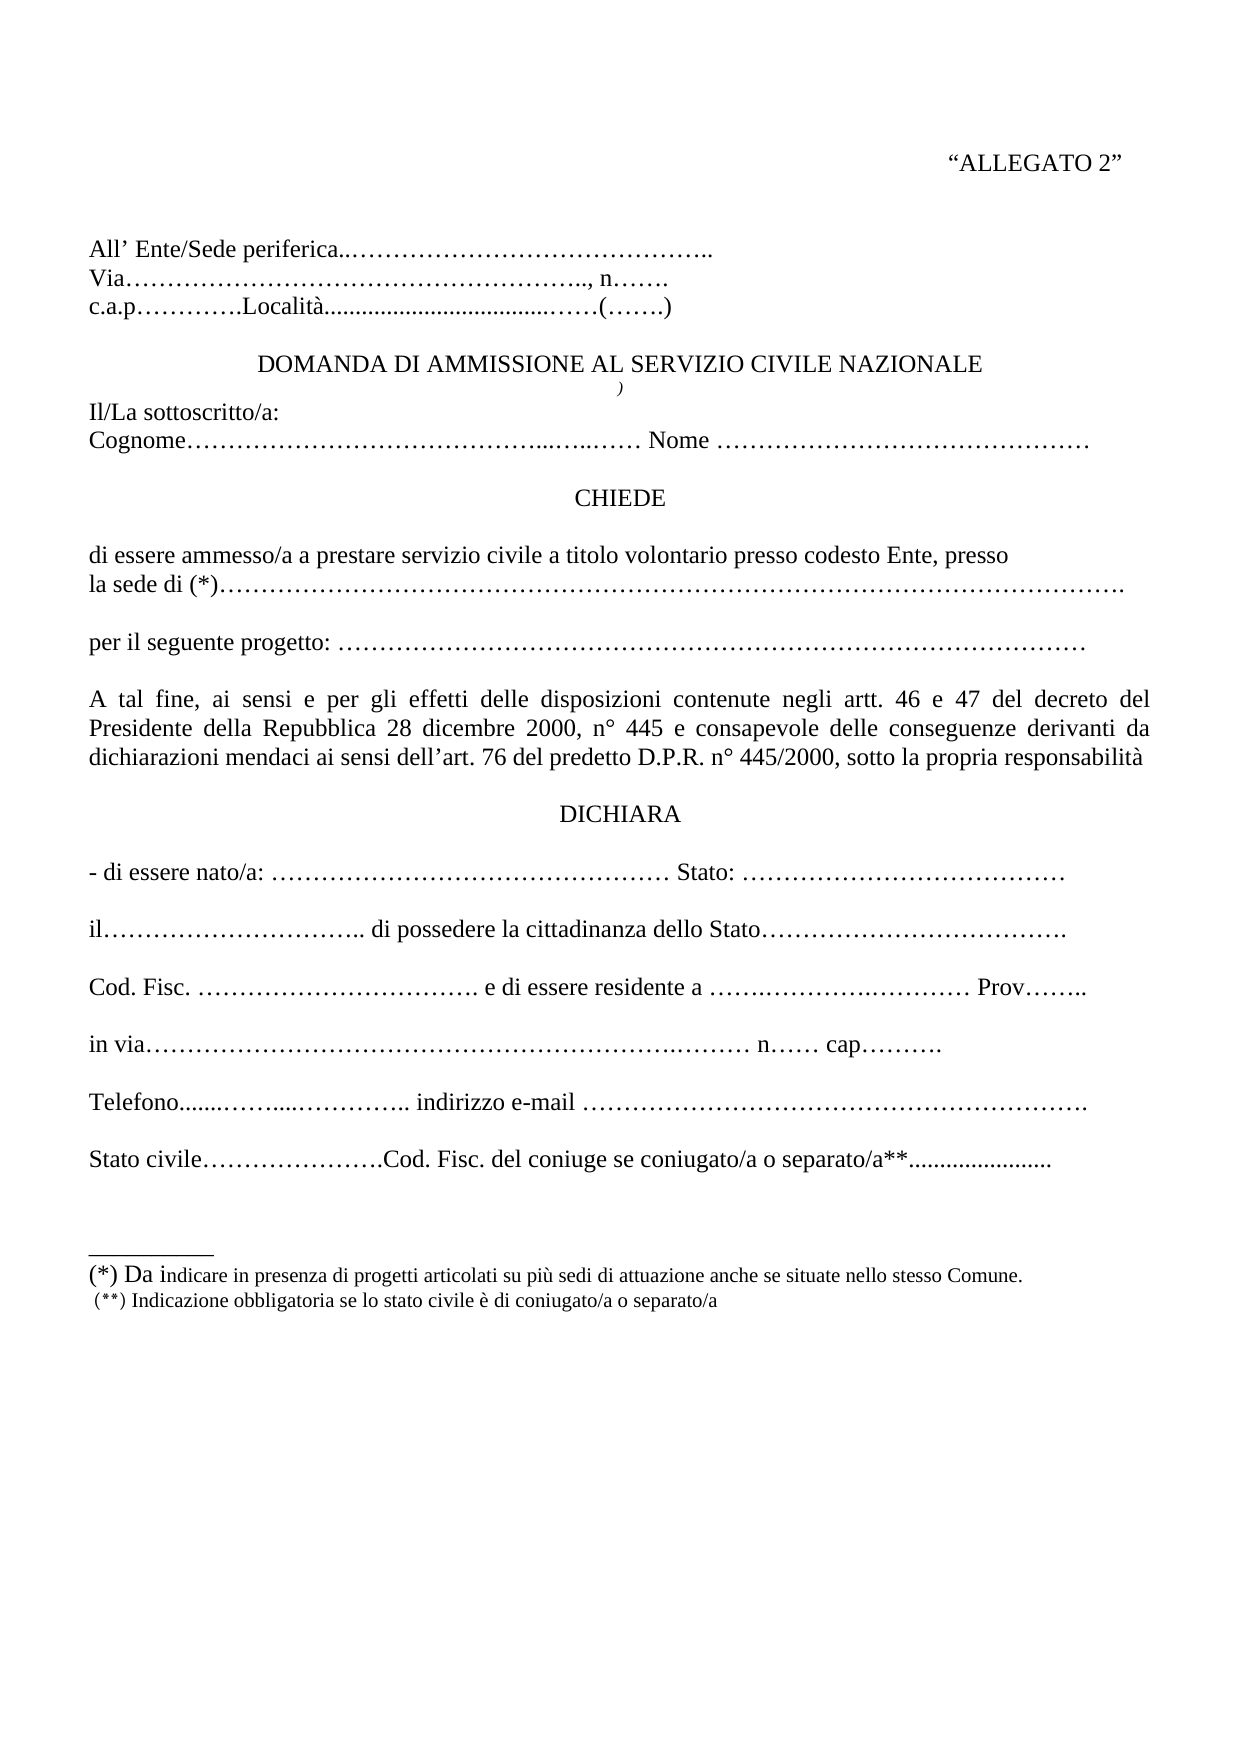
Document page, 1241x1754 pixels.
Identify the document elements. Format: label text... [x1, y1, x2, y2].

text (*) Da indicare in presenza di progetti articolati su più sedi di attuazione anche se situate nello stesso Comune. [88, 1259, 1152, 1288]
text la sede di (*)………………………………………………………………………………………………. [88, 569, 1152, 598]
text Cognome……………………………………...…..…… Nome ……………………………………… [88, 426, 1152, 454]
text Il/La sottoscritto/a: [88, 397, 1152, 426]
text - di essere nato/a: ………………………………………… Stato: ………………………………… [88, 857, 1152, 886]
text __________ [88, 1231, 1152, 1259]
text Cod. Fisc. ……………………………. e di essere residente a …….………….………… Prov…….. [88, 972, 1152, 1001]
text Telefono.......……....………….. indirizzo e-mail ……………………………………………………. [88, 1087, 1152, 1116]
text di essere ammesso/a a prestare servizio civile a titolo volontario presso codesto Ente, presso [88, 541, 1152, 569]
text c.a.p………….Località....................................……(…….) [88, 291, 1152, 320]
text All’ Ente/Sede periferica..…………………………………….. [88, 234, 1152, 263]
text DOMANDA DI AMMISSIONE AL SERVIZIO CIVILE NAZIONALE [88, 349, 1152, 378]
text DICHIARA [88, 799, 1152, 828]
text (**) Indicazione obbligatoria se lo stato civile è di coniugato/a o separato/a [88, 1288, 1152, 1313]
text “ALLEGATO [118, 148, 1122, 176]
text CHIEDE [88, 483, 1152, 512]
text il………………………….. di possedere la cittadinanza dello Stato………………………………. [88, 914, 1152, 943]
text ) [88, 378, 1152, 397]
text Via……………………………………………….., n……. [88, 263, 1152, 291]
text A tal fine, ai sensi e per gli effetti delle disposizioni contenute negli artt. 46 e 47 del decreto del Presidente della Repubblica 28 dicembre 2000, n° 445 e consapevole delle conseguenze derivanti da dichiarazioni mendaci ai sensi dell’art. 76 del predetto D.P.R. n° 445/2000, sotto la propria responsabilità [88, 684, 1152, 771]
text Stato civile………………….Cod. Fisc. del coniuge se coniugato/a o separato/a**....................... [88, 1144, 1152, 1173]
text in via……………………………………………………….……… n…… cap………. [88, 1029, 1152, 1058]
text per il seguente progetto: ……………………………………………………………………………… [88, 627, 1152, 656]
